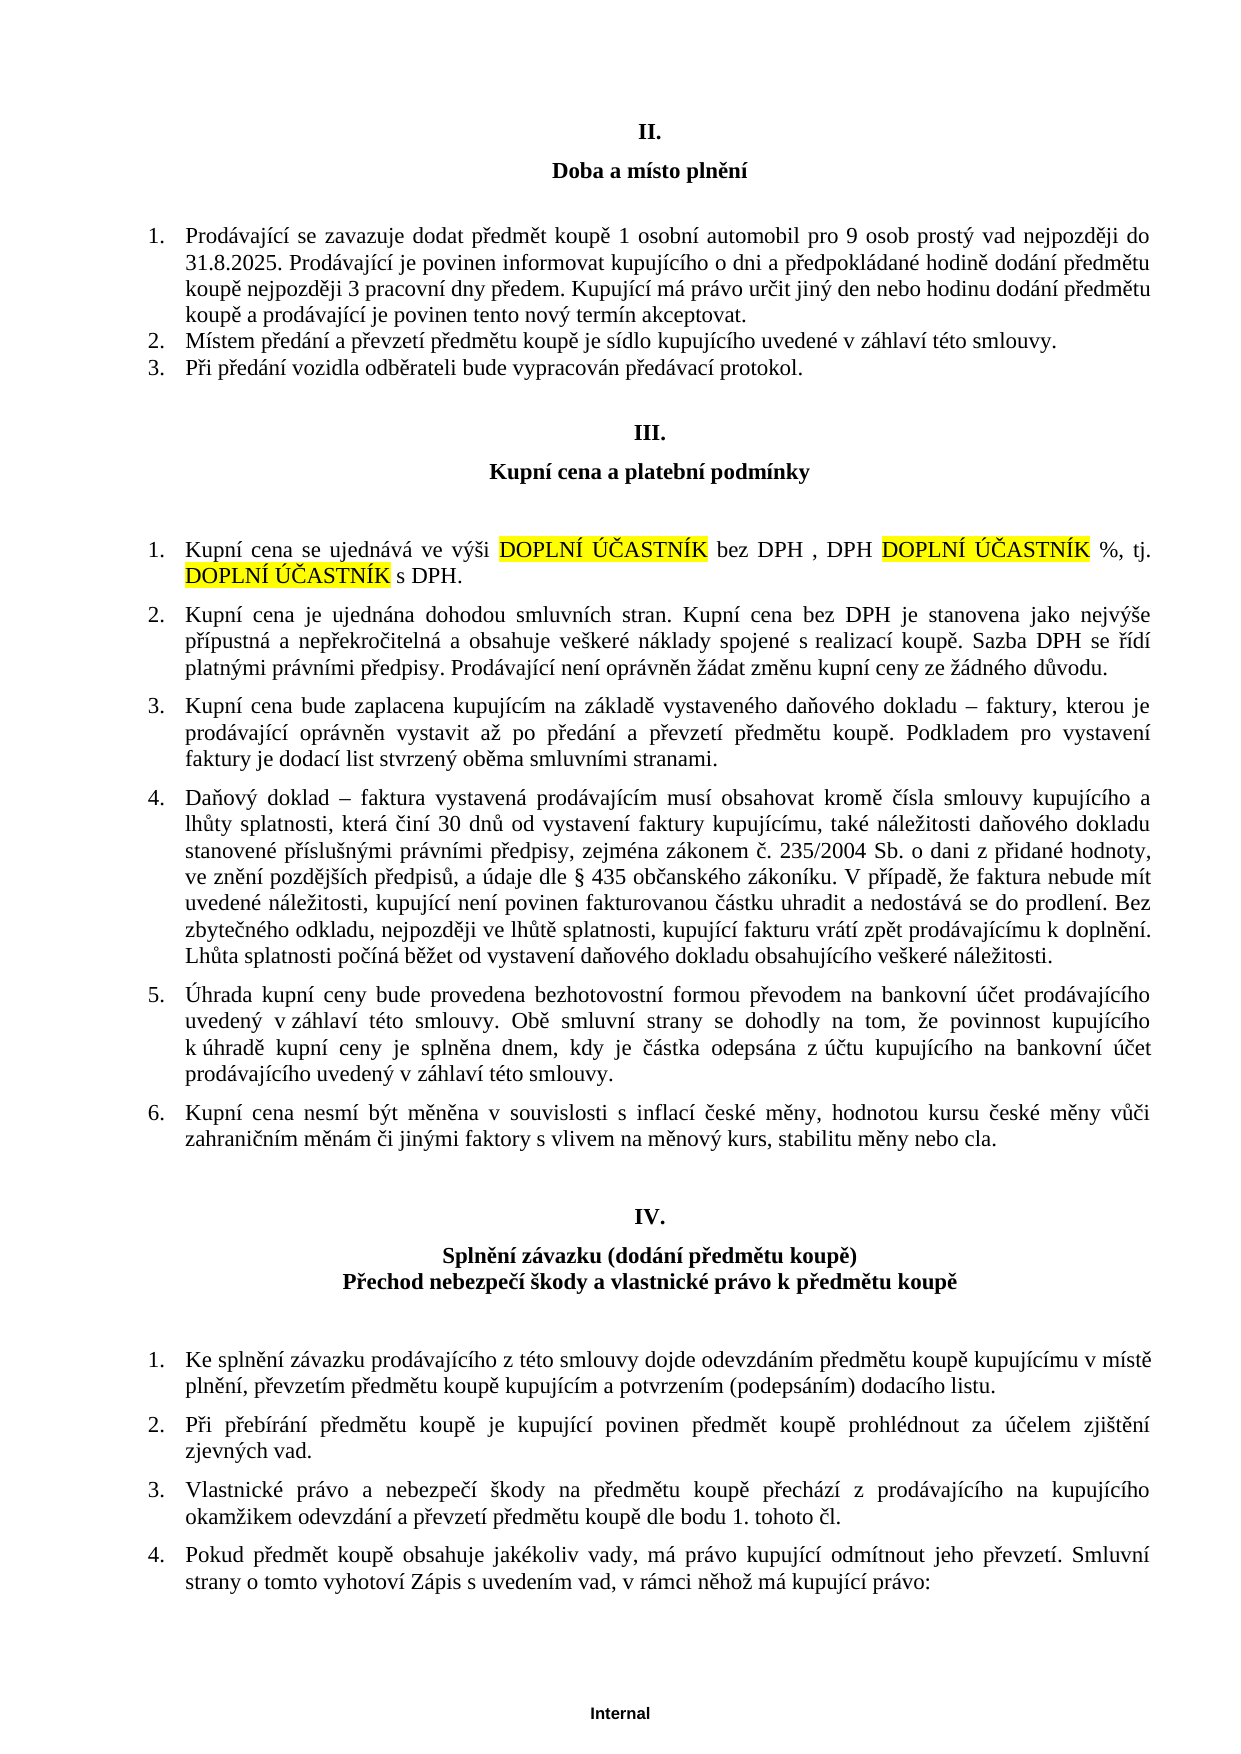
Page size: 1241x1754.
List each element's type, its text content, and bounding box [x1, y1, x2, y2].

list Kupní cena je ujednána dohodou smluvních stran. Kupní cena bez DPH je stanovena jako nejvýše přípustná a nepřekročitelná a obsahuje veškeré náklady spojené s realizací koupě. Sazba DPH se řídí platnými právními předpisy. Prodávající není oprávněn žádat změnu kupní ceny ze žádného důvodu. [148, 601, 1152, 680]
list Místem předání a převzetí předmětu koupě je sídlo kupujícího uvedené v záhlaví této smlouvy. [148, 328, 1152, 354]
list Kupní cena nesmí být měněna v souvislosti s inflací české měny, hodnotou kursu české měny vůči zahraničním měnám či jinými faktory s vlivem na měnový kurs, stabilitu měny nebo cla. [148, 1099, 1152, 1152]
list Daňový doklad – faktura vystavená prodávajícím musí obsahovat kromě čísla smlouvy kupujícího a lhůty splatnosti, která činí 30 dnů od vystavení faktury kupujícímu, také náležitosti daňového dokladu stanovené příslušnými právními předpisy, zejména zákonem č. 235/2004 Sb. o dani z přidané hodnoty, ve znění pozdějších předpisů, a údaje dle § 435 občanského zákoníku. V případě, že faktura nebude mít uvedené náležitosti, kupující není povinen fakturovanou částku uhradit a nedostává se do prodlení. Bez zbytečného odkladu, nejpozději ve lhůtě splatnosti, kupující fakturu vrátí zpět prodávajícímu k doplnění. Lhůta splatnosti počíná běžet od vystavení daňového dokladu obsahujícího veškeré náležitosti. [148, 784, 1152, 968]
list Kupní cena bude zaplacena kupujícím na základě vystaveného daňového dokladu – faktury, kterou je prodávající oprávněn vystavit až po předání a převzetí předmětu koupě. Podkladem pro vystavení faktury je dodací list stvrzený oběma smluvními stranami. [148, 692, 1152, 772]
text II. [148, 118, 1152, 144]
list Prodávající se zavazuje dodat předmět koupě 1 osobní automobil pro 9 osob prostý vad nejpozději do 31.8.2025. Prodávající je povinen informovat kupujícího o dni a předpokládané hodině dodání předmětu koupě nejpozději 3 pracovní dny předem. Kupující má právo určit jiný den nebo hodinu dodání předmětu koupě a prodávající je povinen tento nový termín akceptovat. [148, 222, 1152, 328]
text Splnění závazku (dodání předmětu koupě) [148, 1242, 1152, 1268]
text IV. [148, 1203, 1152, 1229]
list Pokud předmět koupě obsahuje jakékoliv vady, má právo kupující odmítnout jeho převzetí. Smluvní strany o tomto vyhotoví Zápis s uvedením vad, v rámci něhož má kupující právo: [148, 1542, 1152, 1594]
text Kupní cena a platební podmínky [148, 458, 1152, 484]
list Při přebírání předmětu koupě je kupující povinen předmět koupě prohlédnout za účelem zjištění zjevných vad. [148, 1411, 1152, 1464]
text III. [148, 419, 1152, 446]
list Úhrada kupní ceny bude provedena bezhotovostní formou převodem na bankovní účet prodávajícího uvedený v záhlaví této smlouvy. Obě smluvní strany se dohodly na tom, že povinnost kupujícího k úhradě kupní ceny je splněna dnem, kdy je částka odepsána z účtu kupujícího na bankovní účet prodávajícího uvedený v záhlaví této smlouvy. [148, 981, 1152, 1086]
text Doba a místo plnění [148, 157, 1152, 183]
list Vlastnické právo a nebezpečí škody na předmětu koupě přechází z prodávajícího na kupujícího okamžikem odevzdání a převzetí předmětu koupě dle bodu 1. tohoto čl. [148, 1476, 1152, 1529]
list Kupní cena se ujednává ve výši DOPLNÍ ÚČASTNÍK bez DPH , DPH DOPLNÍ ÚČASTNÍK %, tj. DOPLNÍ ÚČASTNÍK s DPH. [148, 536, 1152, 588]
list Při předání vozidla odběrateli bude vypracován předávací protokol. [148, 354, 1152, 380]
list Ke splnění závazku prodávajícího z této smlouvy dojde odevzdáním předmětu koupě kupujícímu v místě plnění, převzetím předmětu koupě kupujícím a potvrzením (podepsáním) dodacího listu. [148, 1346, 1152, 1399]
text Přechod nebezpečí škody a vlastnické právo k předmětu koupě [148, 1268, 1152, 1294]
